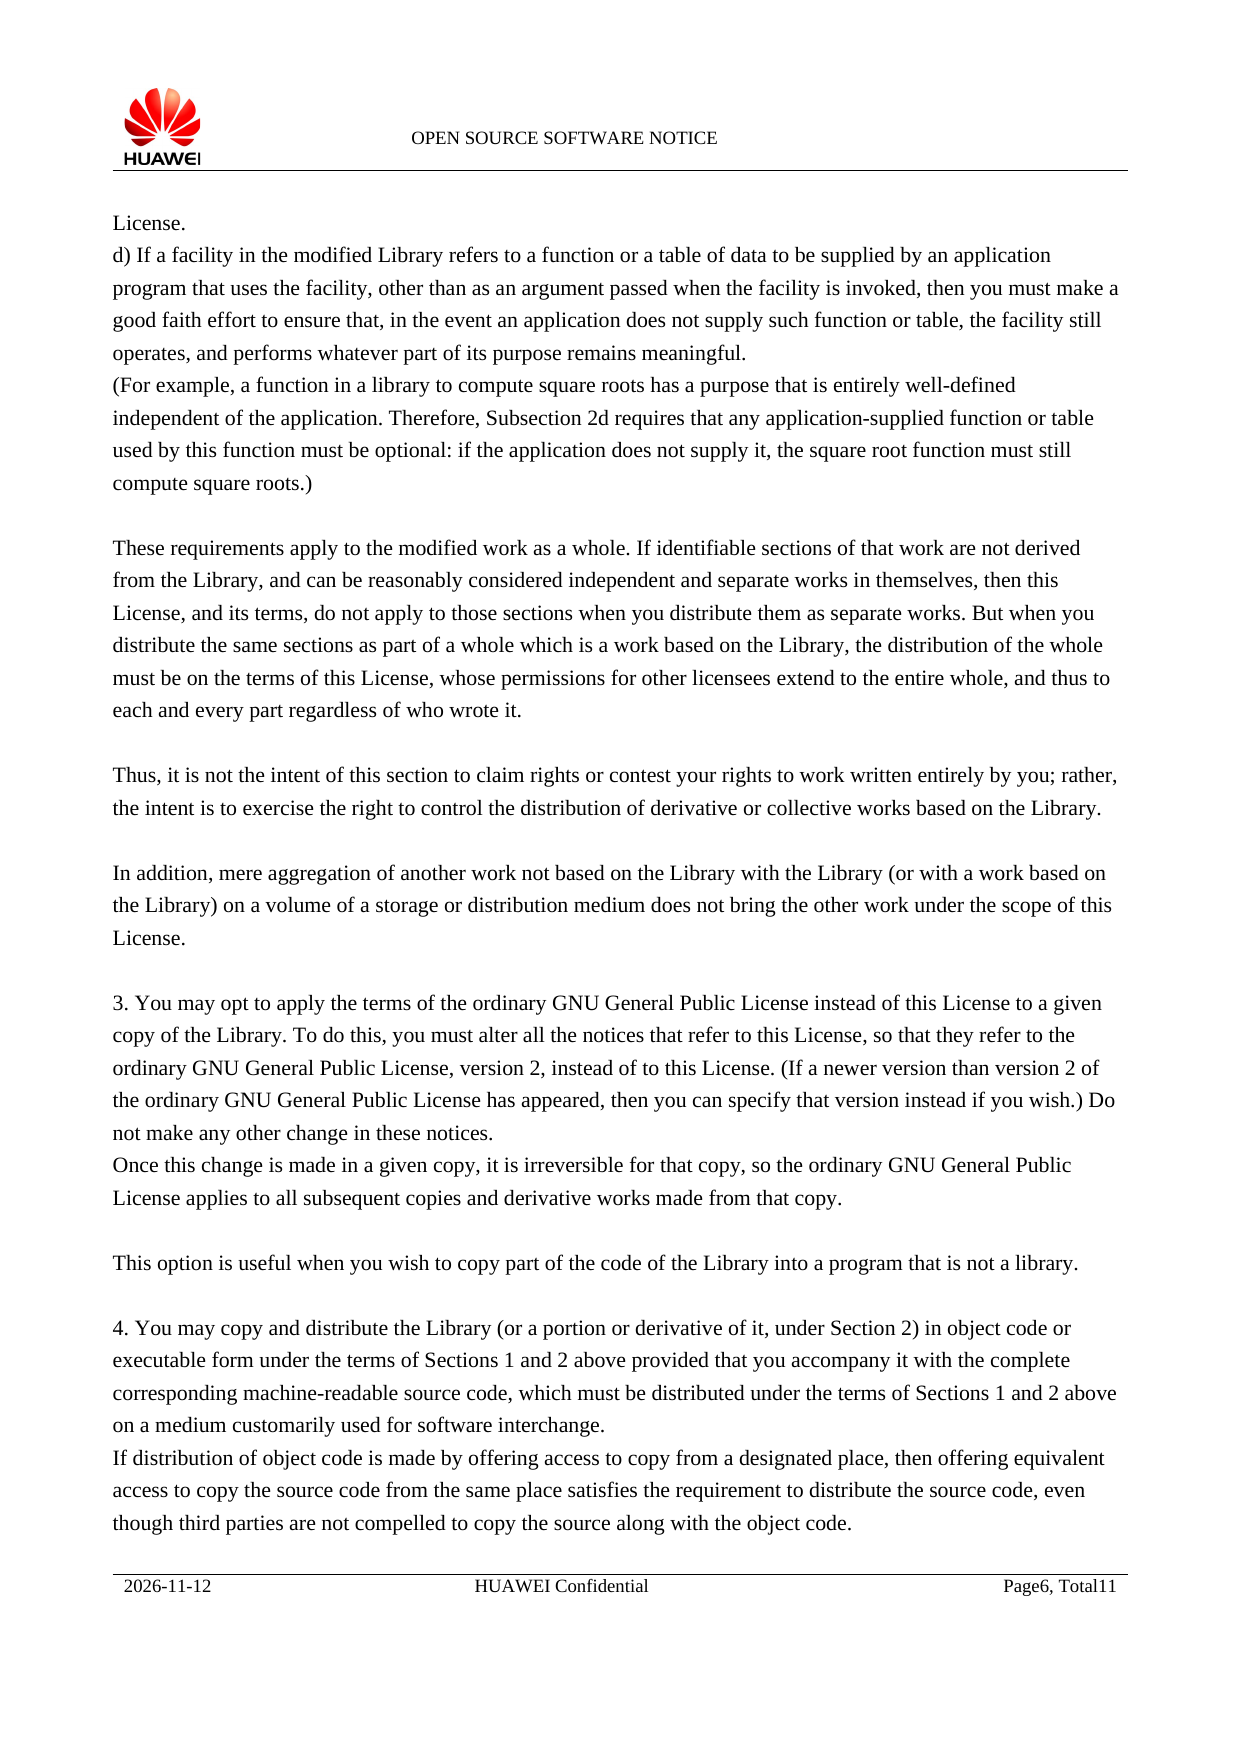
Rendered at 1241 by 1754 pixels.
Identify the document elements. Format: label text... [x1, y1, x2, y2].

picture [124, 88, 201, 165]
